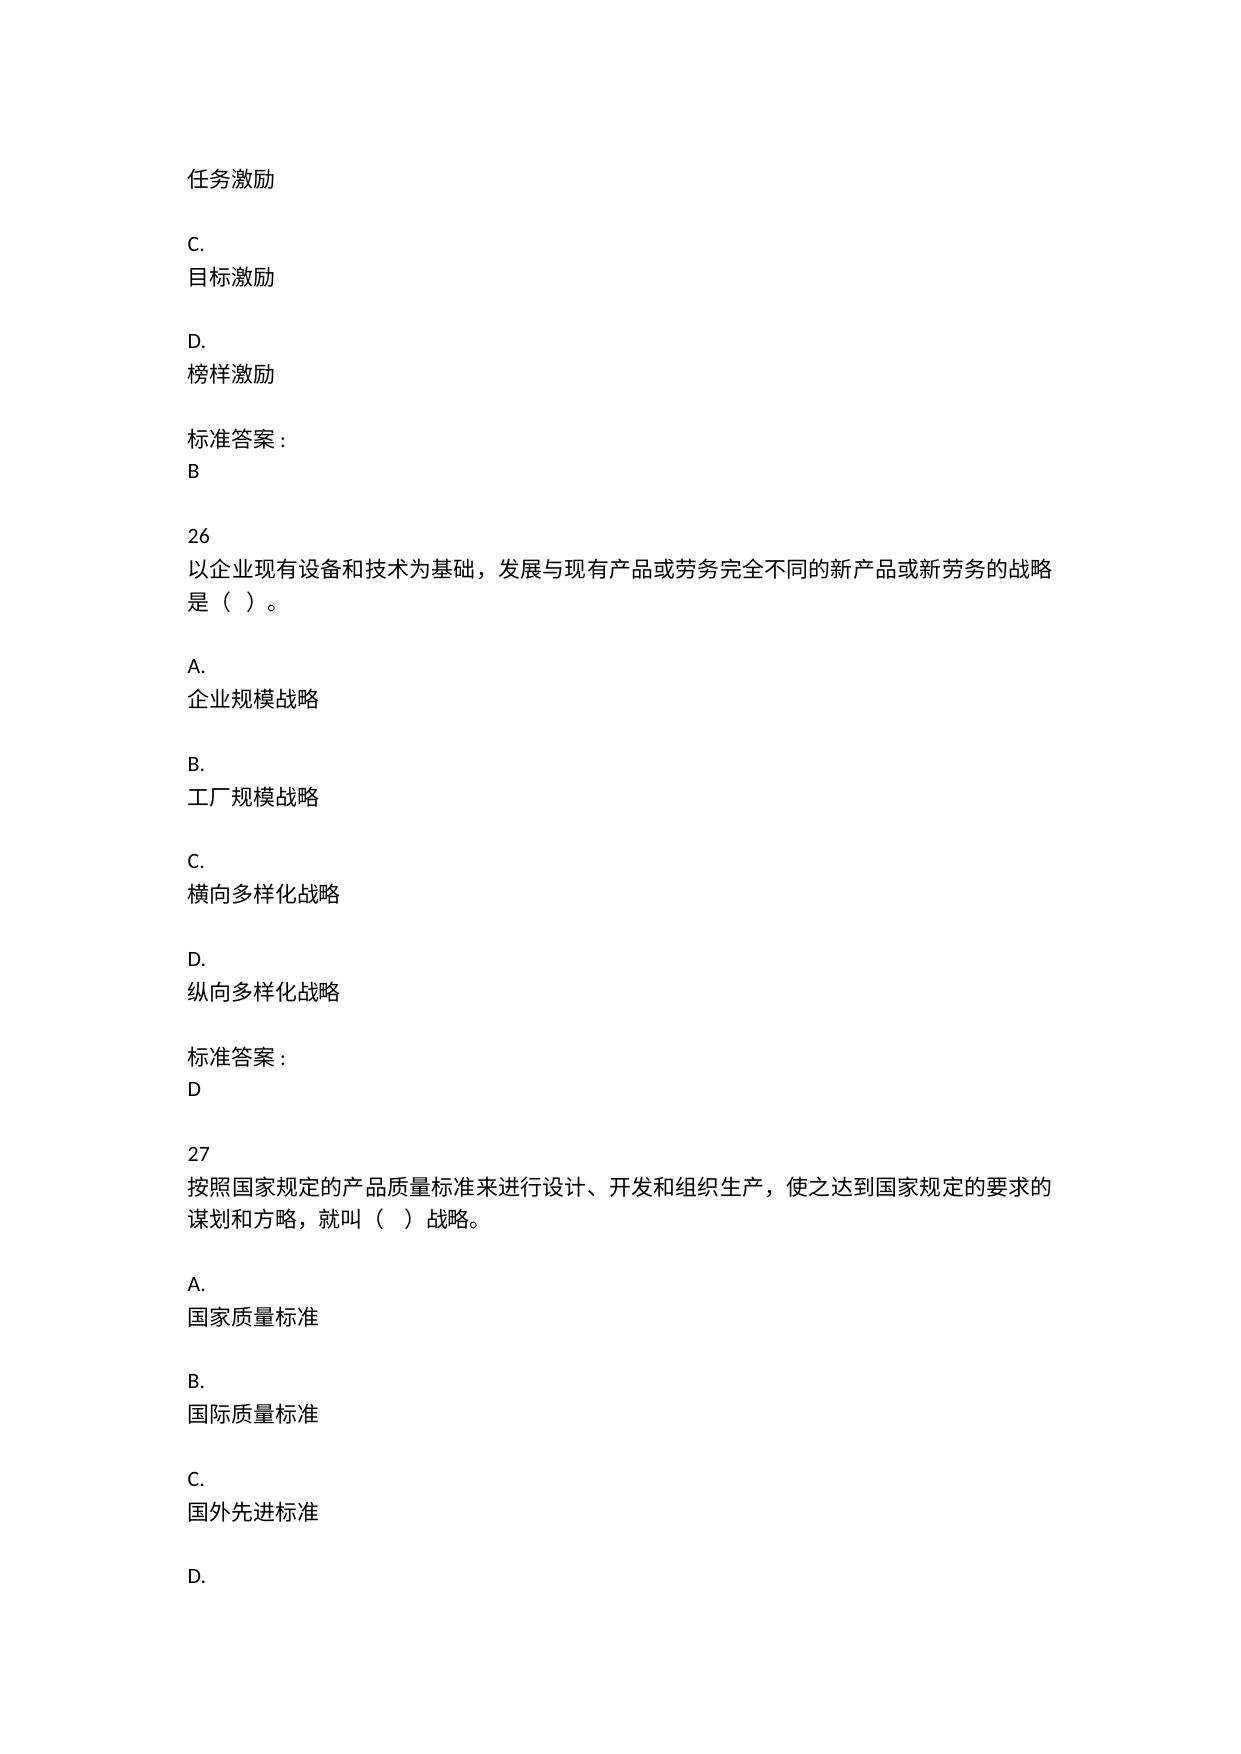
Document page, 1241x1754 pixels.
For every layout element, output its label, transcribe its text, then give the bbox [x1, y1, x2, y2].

text 标准答案 : [187, 1039, 1053, 1072]
text B. [187, 747, 1053, 779]
text D [187, 1072, 1053, 1104]
text B. [187, 1364, 1053, 1397]
text 26 [187, 519, 1053, 552]
text 榜样激励 [187, 357, 1053, 389]
text 任务激励 [187, 162, 1053, 194]
text D. [187, 324, 1053, 357]
text 标准答案 : [187, 422, 1053, 454]
text 以企业现有设备和技术为基础，发展与现有产品或劳务完全不同的新产品或新劳务的战略是（ ）。 [187, 552, 1053, 617]
text 纵向多样化战略 [187, 974, 1053, 1007]
text A. [187, 1267, 1053, 1299]
text C. [187, 227, 1053, 259]
text 企业规模战略 [187, 682, 1053, 714]
text D. [187, 942, 1053, 974]
text 工厂规模战略 [187, 779, 1053, 812]
text 按照国家规定的产品质量标准来进行设计、开发和组织生产，使之达到国家规定的要求的谋划和方略，就叫（ ）战略。 [187, 1169, 1053, 1234]
text 目标激励 [187, 259, 1053, 292]
text A. [187, 649, 1053, 682]
text 横向多样化战略 [187, 877, 1053, 909]
text 27 [187, 1137, 1053, 1169]
text 国家质量标准 [187, 1299, 1053, 1332]
text B [187, 454, 1053, 487]
text 国外先进标准 [187, 1494, 1053, 1527]
text D. [187, 1559, 1053, 1592]
text C. [187, 1462, 1053, 1494]
text 国际质量标准 [187, 1397, 1053, 1429]
text C. [187, 844, 1053, 877]
